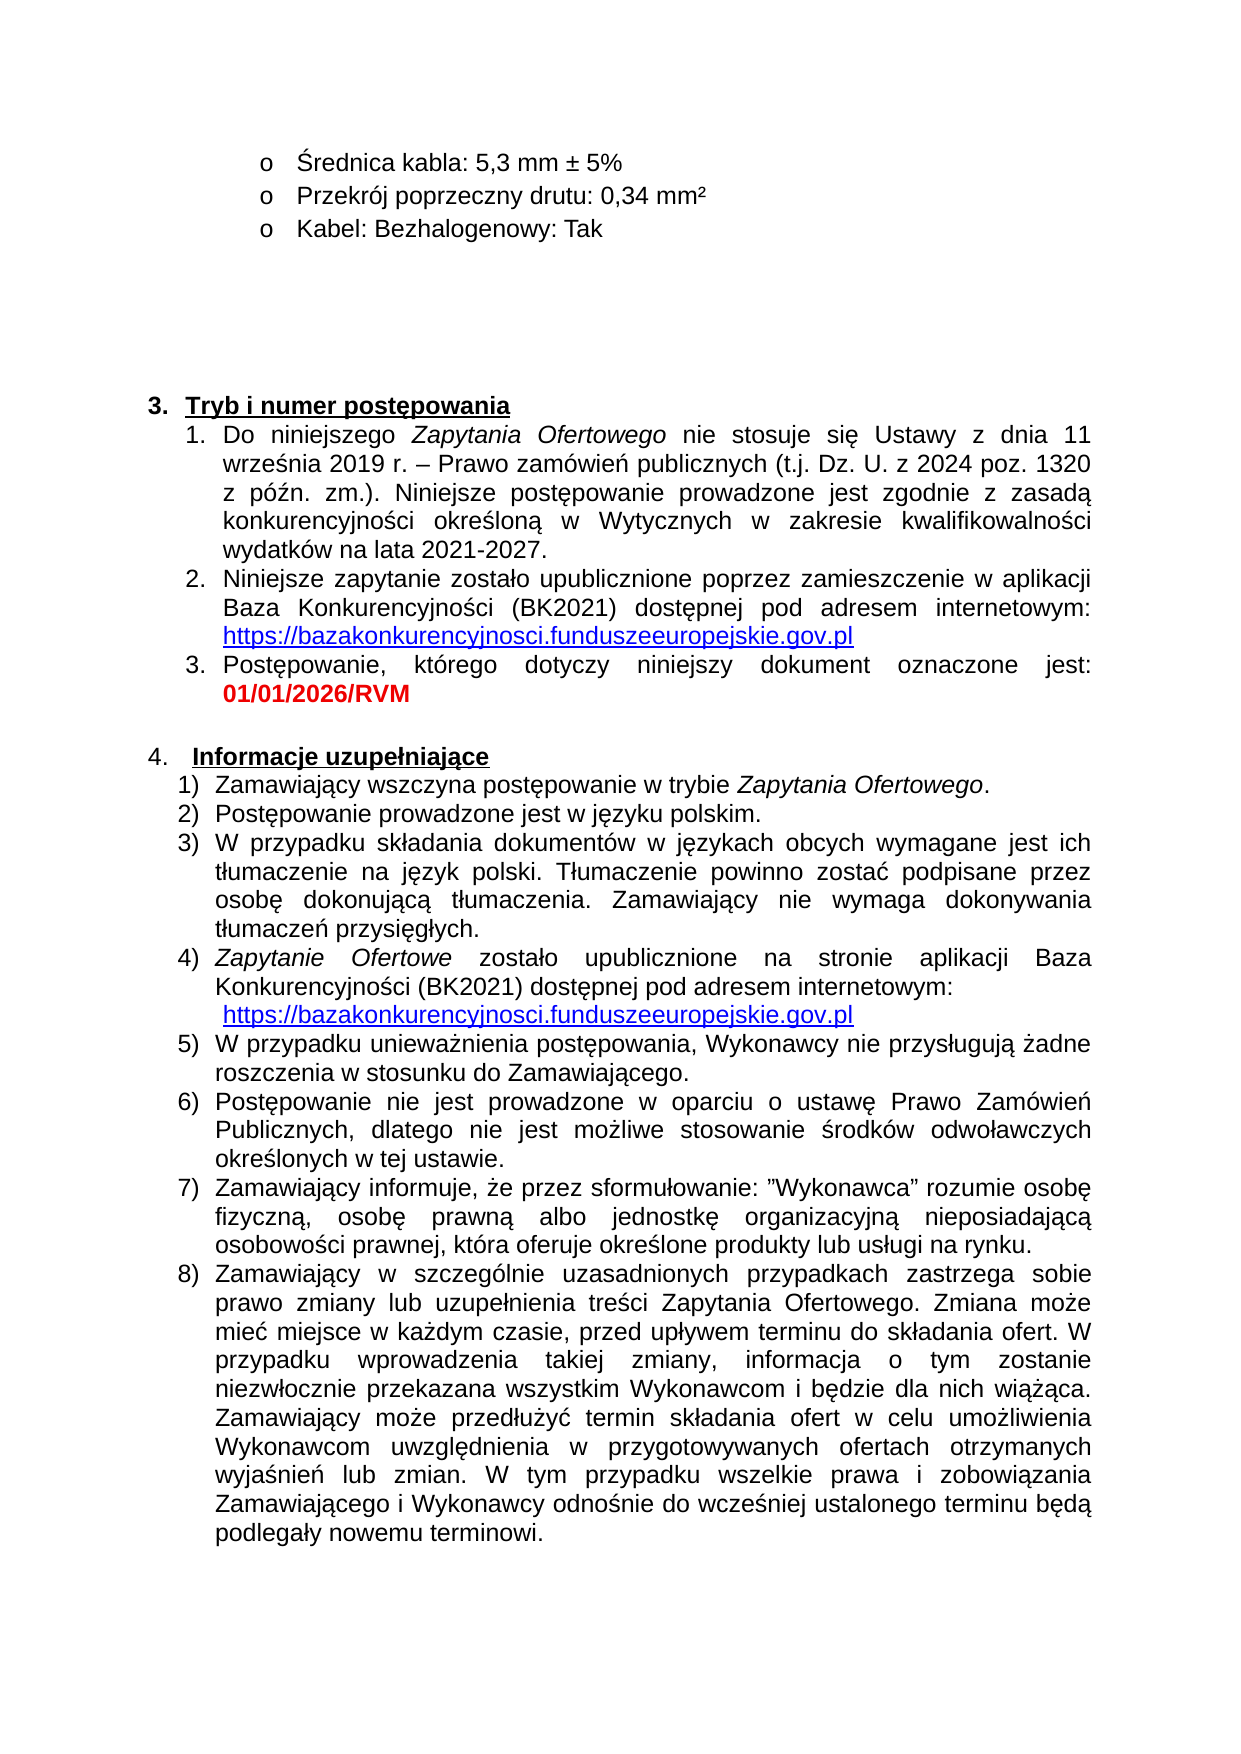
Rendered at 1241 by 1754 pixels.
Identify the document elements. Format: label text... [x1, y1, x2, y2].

list Do niniejszego Zapytania Ofertowego nie stosuje się Ustawy z dnia 11 września 2019 r. – Prawo zamówień publicznych (t.j. Dz. U. z 2024 poz. 1320 z późn. zm.). Niniejsze postępowanie prowadzone jest zgodnie z zasadą konkurencyjności określoną w Wytycznych w zakresie kwalifikowalności wydatków na lata 2021-2027. [185, 420, 1093, 564]
list W przypadku unieważnienia postępowania, Wykonawcy nie przysługują żadne roszczenia w stosunku do Zamawiającego. [177, 1029, 1093, 1087]
list Niniejsze zapytanie zostało upublicznione poprzez zamieszczenie w aplikacji Baza Konkurencyjności (BK2021) dostępnej pod adresem internetowym: https://bazakonkurencyjnosci.funduszeeuropejskie.gov.pl [185, 564, 1093, 650]
list Średnica kabla: 5,3 mm ± 5% [259, 148, 1093, 178]
list Postępowanie nie jest prowadzone w oparciu o ustawę Prawo Zamówień Publicznych, dlatego nie jest możliwe stosowanie środków odwoławczych określonych w tej ustawie. [177, 1087, 1093, 1173]
list Informacje uzupełniające [148, 742, 1093, 770]
list Kabel: Bezhalogenowy: Tak [259, 214, 1093, 245]
list W przypadku składania dokumentów w językach obcych wymagane jest ich tłumaczenie na język polski. Tłumaczenie powinno zostać podpisane przez osobę dokonującą tłumaczenia. Zamawiający nie wymaga dokonywania tłumaczeń przysięgłych. [177, 828, 1093, 943]
text https://bazakonkurencyjnosci.funduszeeuropejskie.gov.pl [223, 1000, 1093, 1029]
list Zapytanie Ofertowe zostało upublicznione na stronie aplikacji Baza Konkurencyjności (BK2021) dostępnej pod adresem internetowym: [177, 943, 1093, 1000]
list Zamawiający informuje, że przez sformułowanie: ”Wykonawca” rozumie osobę fizyczną, osobę prawną albo jednostkę organizacyjną nieposiadającą osobowości prawnej, która oferuje określone produkty lub usługi na rynku. [177, 1173, 1093, 1259]
list Przekrój poprzeczny drutu: 0,34 mm² [259, 181, 1093, 212]
list Postępowanie, którego dotyczy niniejszy dokument oznaczone jest: 01/01/2026/RVM [185, 650, 1093, 708]
list Postępowanie prowadzone jest w języku polskim. [177, 799, 1093, 828]
list Tryb i numer postępowania [148, 391, 1093, 420]
list Zamawiający wszczyna postępowanie w trybie Zapytania Ofertowego. [177, 770, 1093, 799]
list Zamawiający w szczególnie uzasadnionych przypadkach zastrzega sobie prawo zmiany lub uzupełnienia treści Zapytania Ofertowego. Zmiana może mieć miejsce w każdym czasie, przed upływem terminu do składania ofert. W przypadku wprowadzenia takiej zmiany, informacja o tym zostanie niezwłocznie przekazana wszystkim Wykonawcom i będzie dla nich wiążąca. Zamawiający może przedłużyć termin składania ofert w celu umożliwienia Wykonawcom uwzględnienia w przygotowywanych ofertach otrzymanych wyjaśnień lub zmian. W tym przypadku wszelkie prawa i zobowiązania Zamawiającego i Wykonawcy odnośnie do wcześniej ustalonego terminu będą podlegały nowemu terminowi. [177, 1259, 1093, 1547]
